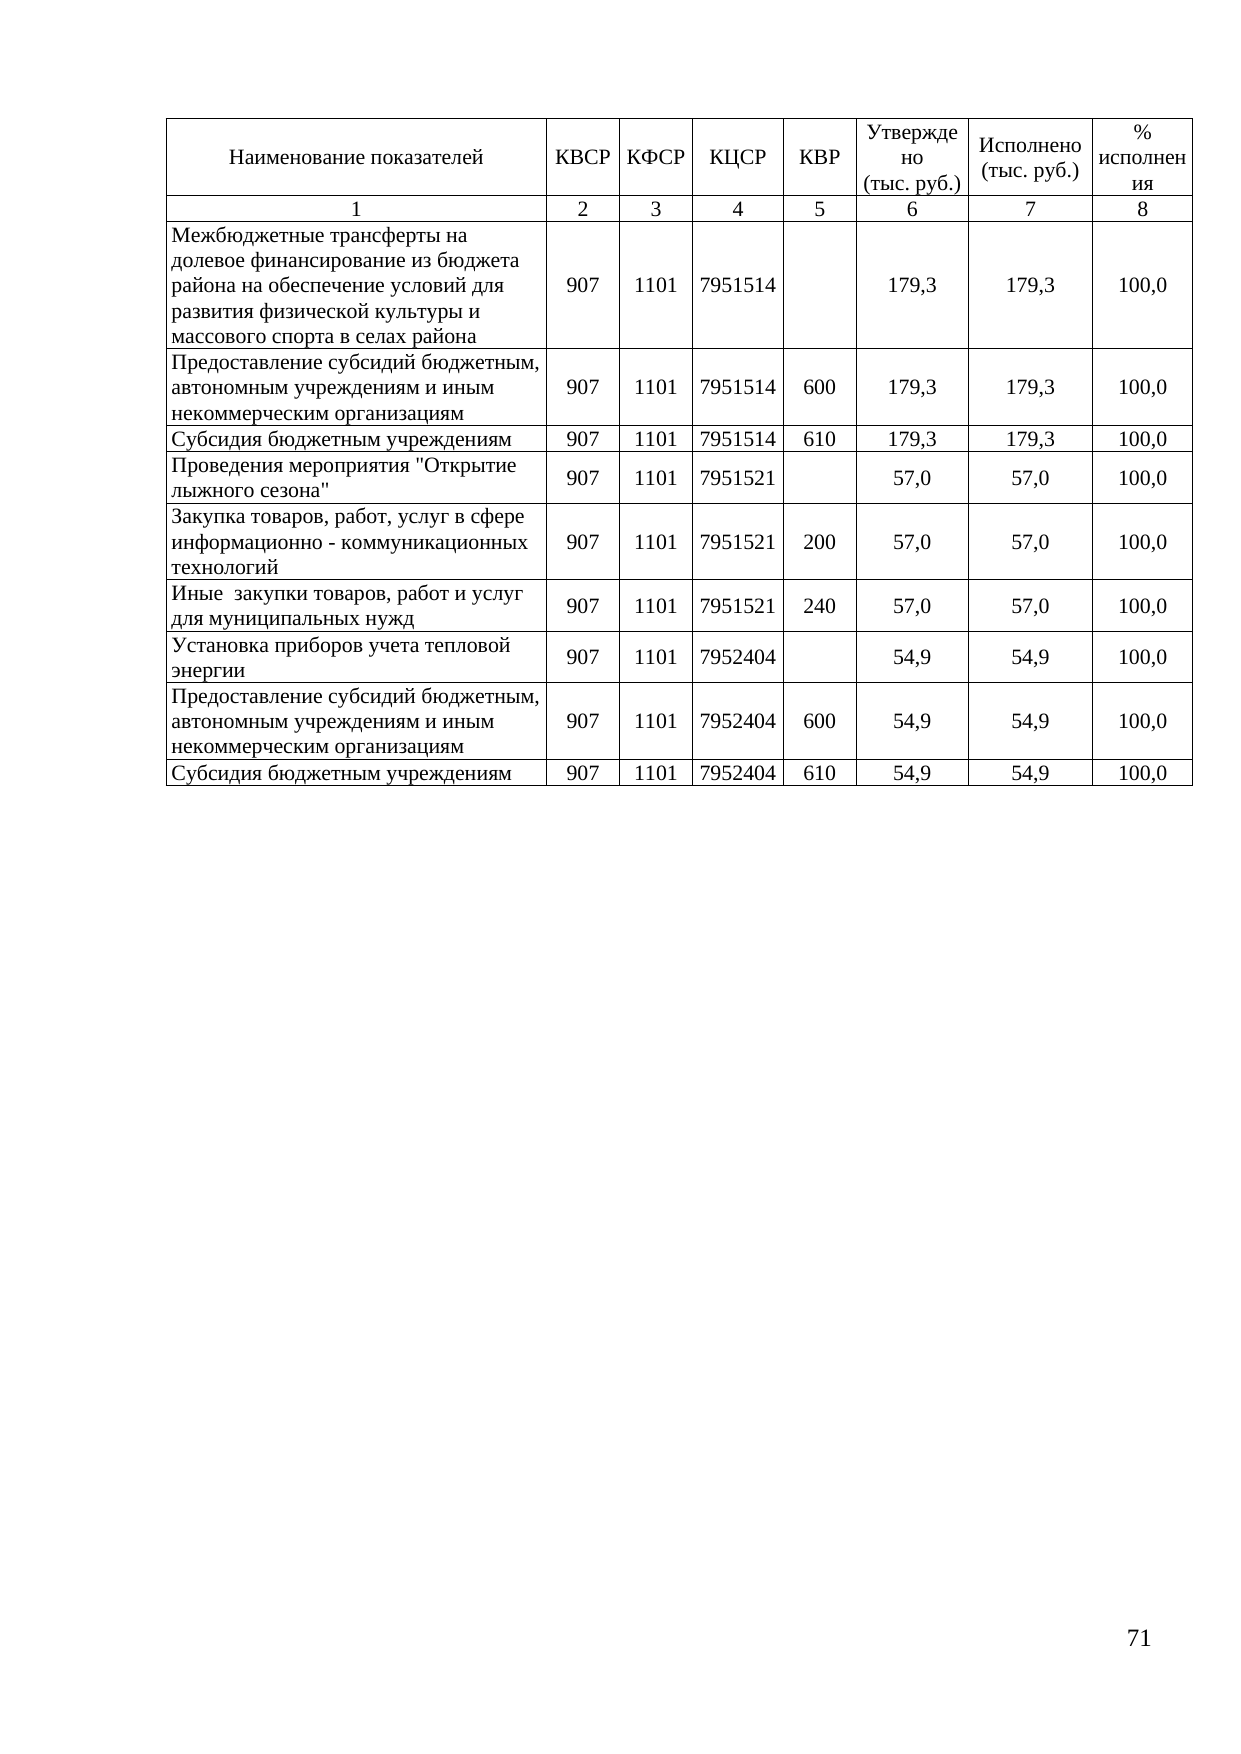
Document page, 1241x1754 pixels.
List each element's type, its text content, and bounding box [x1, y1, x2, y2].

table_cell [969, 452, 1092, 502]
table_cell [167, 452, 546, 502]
table_cell 1 [167, 196, 546, 221]
table_header КВСР [547, 119, 619, 195]
table_cell 7 [969, 196, 1092, 221]
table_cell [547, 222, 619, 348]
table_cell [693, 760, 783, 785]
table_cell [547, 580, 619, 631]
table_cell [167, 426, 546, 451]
table_cell 2 [547, 196, 619, 221]
table_cell 4 [693, 196, 783, 221]
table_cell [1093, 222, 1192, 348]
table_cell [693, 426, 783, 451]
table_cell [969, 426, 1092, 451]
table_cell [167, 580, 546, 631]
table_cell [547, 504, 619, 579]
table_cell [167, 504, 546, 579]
table_cell 5 [784, 196, 856, 221]
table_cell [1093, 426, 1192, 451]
table_header КФСР [620, 119, 692, 195]
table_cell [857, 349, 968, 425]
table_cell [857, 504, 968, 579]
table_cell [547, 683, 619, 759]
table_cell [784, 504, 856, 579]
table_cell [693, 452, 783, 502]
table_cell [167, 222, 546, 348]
table_header Наименование показателей [167, 119, 546, 195]
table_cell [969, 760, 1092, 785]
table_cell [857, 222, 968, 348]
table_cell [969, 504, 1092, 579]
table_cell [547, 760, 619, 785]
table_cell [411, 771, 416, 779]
table_header КЦСР [693, 119, 783, 195]
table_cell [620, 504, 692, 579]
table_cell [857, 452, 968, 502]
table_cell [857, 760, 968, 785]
table_cell 6 [857, 196, 968, 221]
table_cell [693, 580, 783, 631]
table_cell 3 [620, 196, 692, 221]
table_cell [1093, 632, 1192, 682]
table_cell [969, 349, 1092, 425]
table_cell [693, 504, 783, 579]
table_header Исполнено (тыс. руб.) [969, 119, 1092, 195]
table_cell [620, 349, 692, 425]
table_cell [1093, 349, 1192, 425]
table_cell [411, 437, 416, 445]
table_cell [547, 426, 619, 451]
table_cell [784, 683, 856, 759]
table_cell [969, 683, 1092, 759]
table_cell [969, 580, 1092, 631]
table_cell 8 [1093, 196, 1192, 221]
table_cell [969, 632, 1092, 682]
table_header % исполнения [1093, 119, 1192, 195]
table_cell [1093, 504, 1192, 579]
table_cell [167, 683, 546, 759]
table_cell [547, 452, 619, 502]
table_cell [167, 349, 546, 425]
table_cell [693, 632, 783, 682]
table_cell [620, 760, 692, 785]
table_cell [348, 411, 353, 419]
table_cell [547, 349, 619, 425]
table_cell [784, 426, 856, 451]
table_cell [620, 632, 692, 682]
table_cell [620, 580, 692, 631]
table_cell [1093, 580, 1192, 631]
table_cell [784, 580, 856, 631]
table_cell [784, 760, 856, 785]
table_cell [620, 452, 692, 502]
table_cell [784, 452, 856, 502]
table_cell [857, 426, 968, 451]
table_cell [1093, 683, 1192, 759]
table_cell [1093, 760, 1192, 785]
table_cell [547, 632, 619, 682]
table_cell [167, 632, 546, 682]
table_header Утверждено (тыс. руб.) [857, 119, 968, 195]
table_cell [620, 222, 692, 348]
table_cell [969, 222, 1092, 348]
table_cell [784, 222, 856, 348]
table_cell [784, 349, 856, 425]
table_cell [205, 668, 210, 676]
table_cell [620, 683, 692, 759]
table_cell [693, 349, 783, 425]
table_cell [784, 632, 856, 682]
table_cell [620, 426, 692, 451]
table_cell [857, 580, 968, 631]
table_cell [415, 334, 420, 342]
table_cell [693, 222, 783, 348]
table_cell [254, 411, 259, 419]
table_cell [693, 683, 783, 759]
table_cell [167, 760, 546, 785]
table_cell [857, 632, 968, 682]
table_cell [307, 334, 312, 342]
table_header КВР [784, 119, 856, 195]
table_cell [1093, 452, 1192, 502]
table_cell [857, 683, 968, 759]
